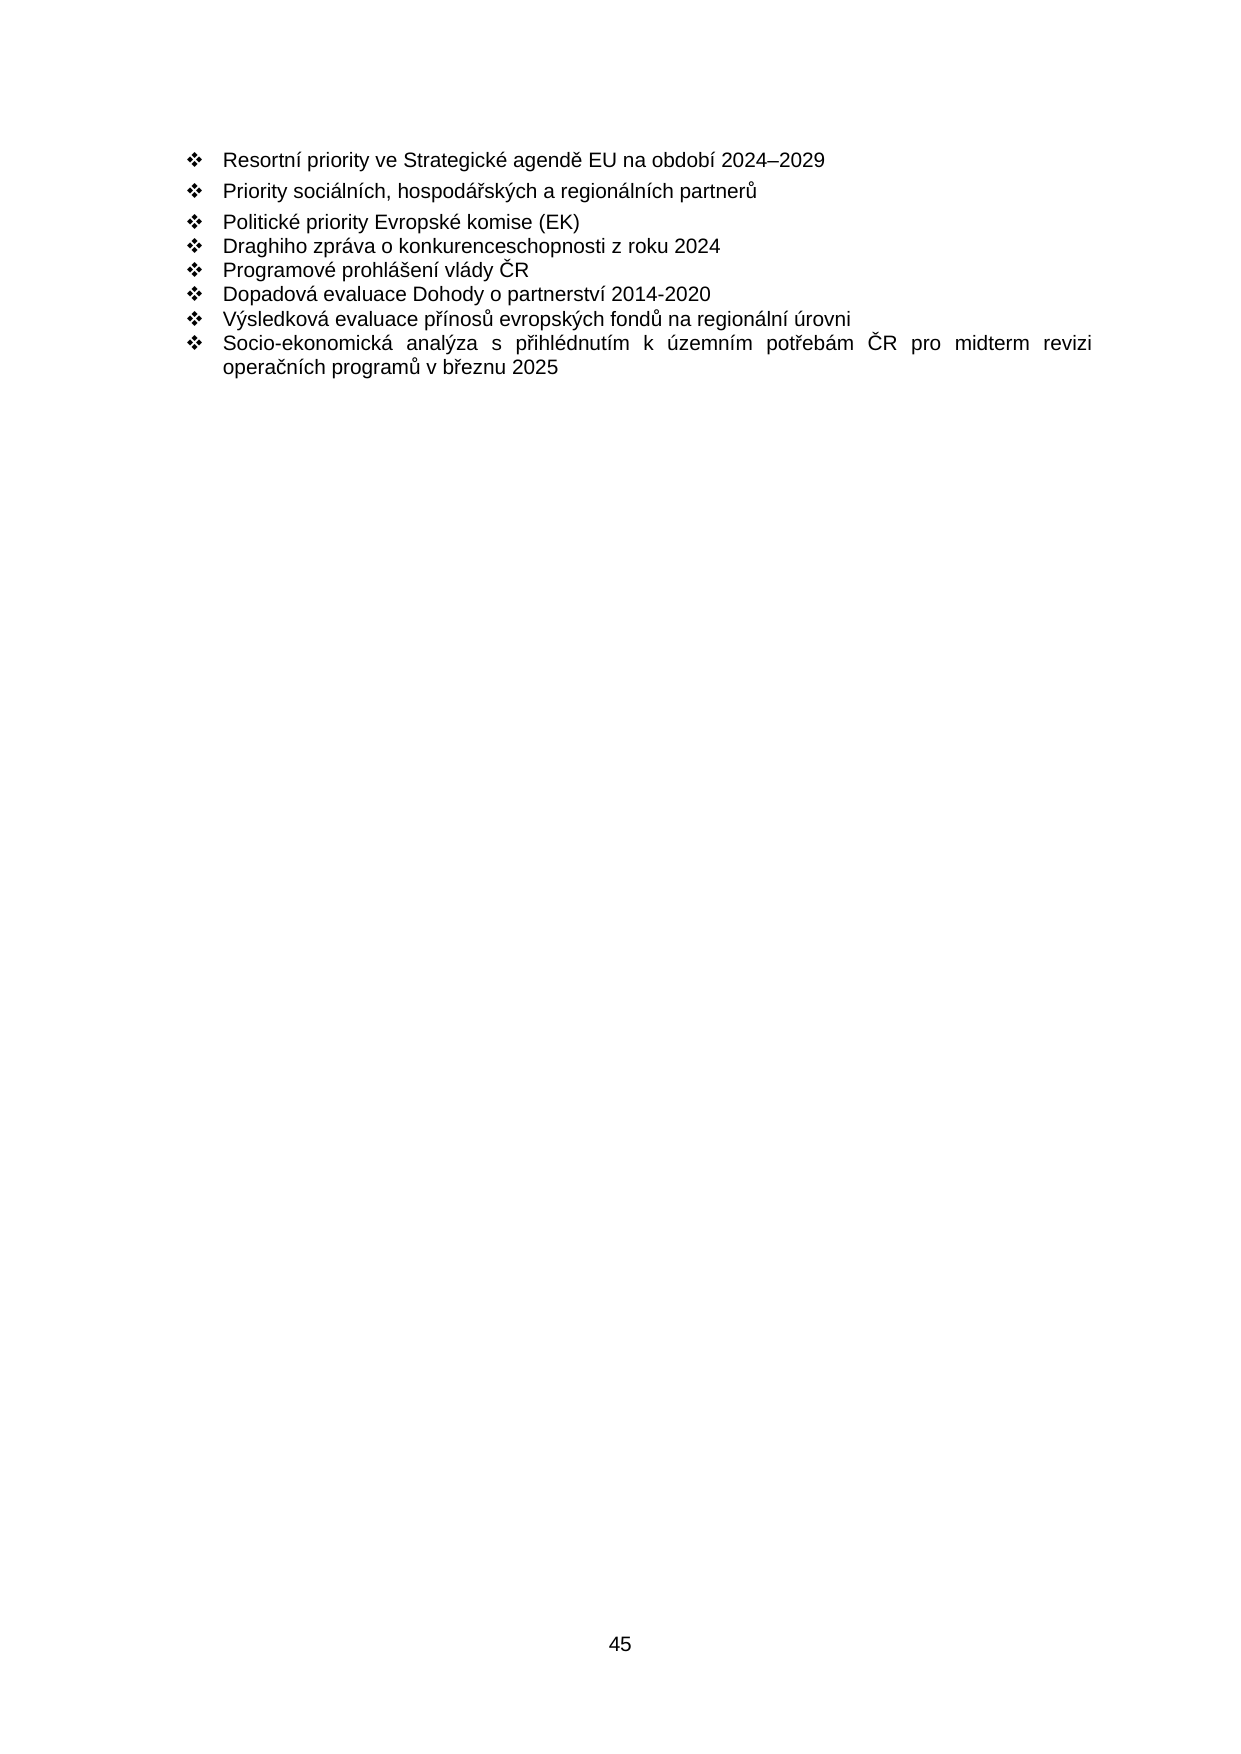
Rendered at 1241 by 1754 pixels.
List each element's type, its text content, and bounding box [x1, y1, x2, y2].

list Priority sociálních, hospodářských a regionálních partnerů [185, 179, 1093, 203]
list Politické priority Evropské komise (EK) [185, 210, 1093, 234]
list Výsledková evaluace přínosů evropských fondů na regionální úrovni [185, 306, 1093, 330]
list Draghiho zpráva o konkurenceschopnosti z roku 2024 [185, 234, 1093, 258]
list Socio-ekonomická analýza s přihlédnutím k územním potřebám ČR pro midterm revizi operačních programů v březnu 2025 [185, 330, 1093, 378]
list Dopadová evaluace Dohody o partnerství 2014-2020 [185, 282, 1093, 306]
list Programové prohlášení vlády ČR [185, 258, 1093, 282]
list Resortní priority ve Strategické agendě EU na období 2024–2029 [185, 148, 1093, 172]
